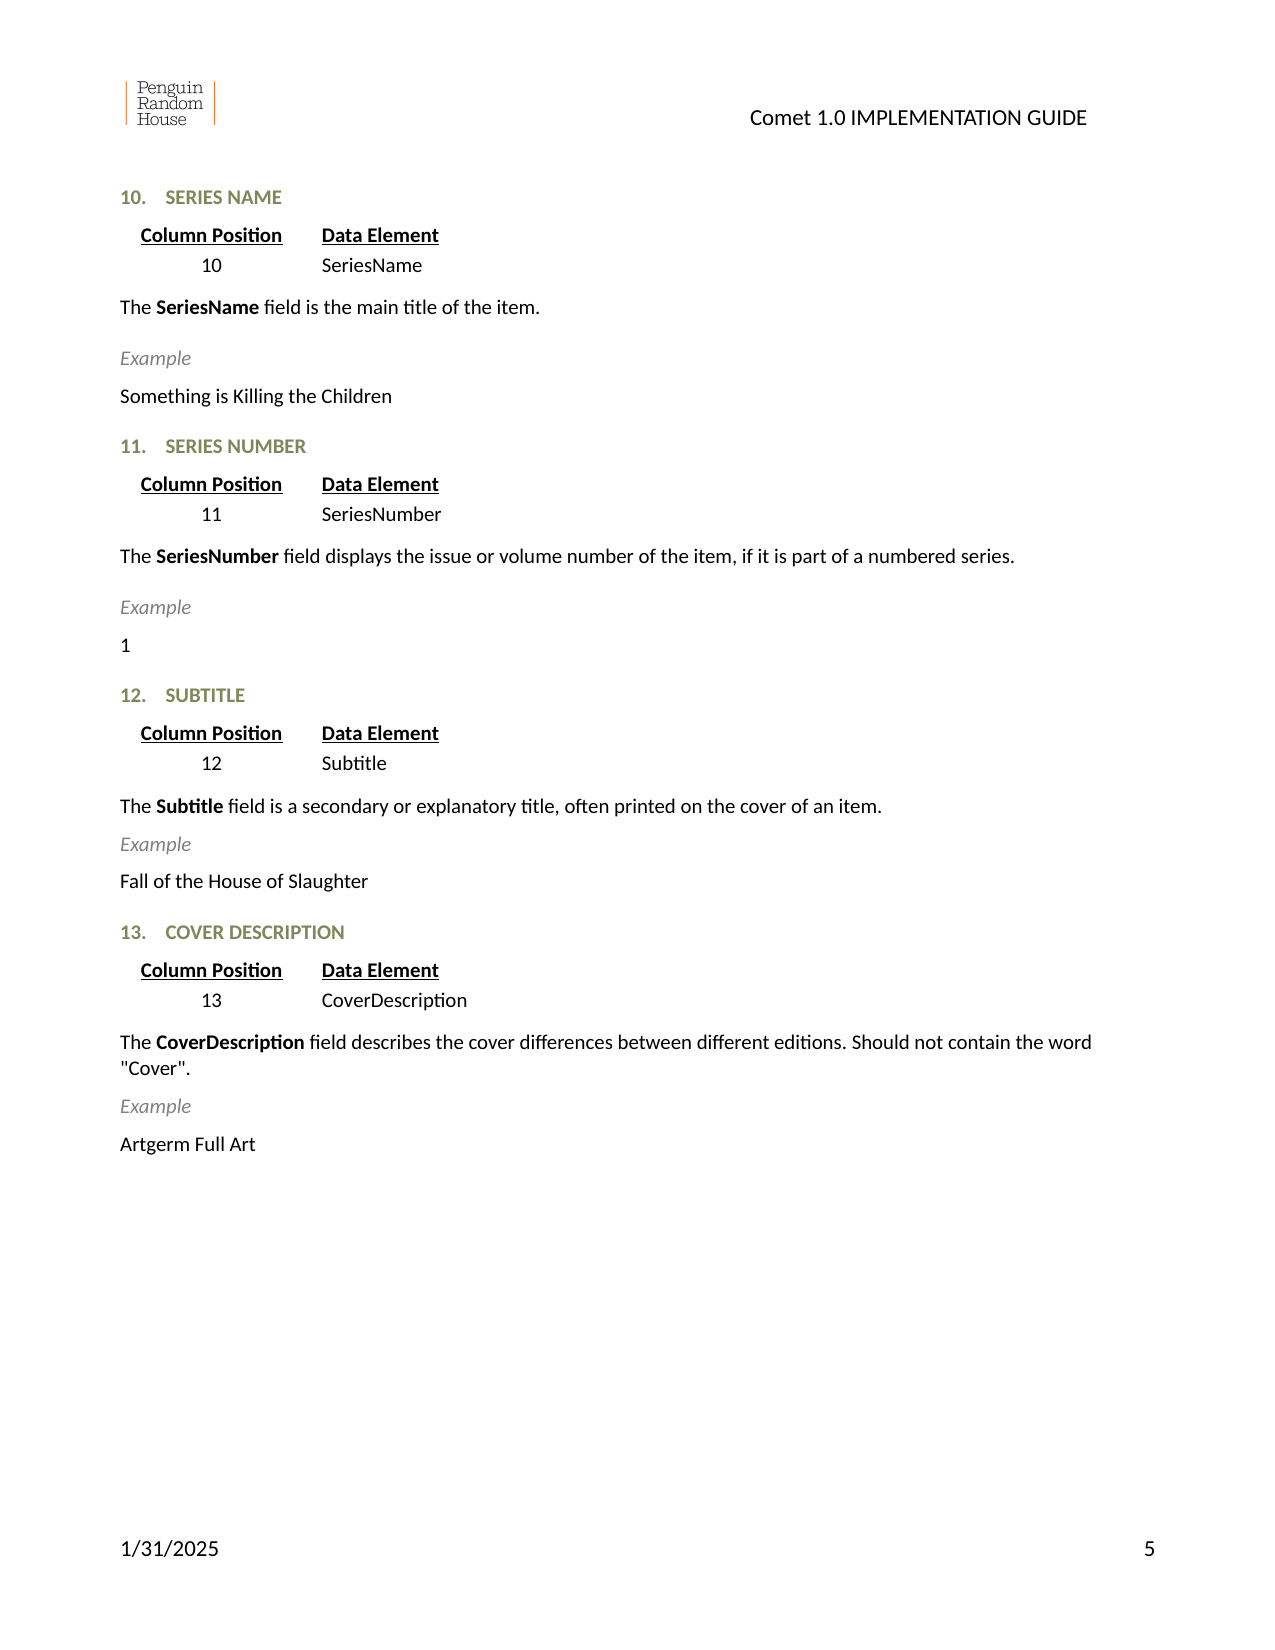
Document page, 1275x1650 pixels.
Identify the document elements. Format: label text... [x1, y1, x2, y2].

subtitle 12. Subtitle [120, 682, 1155, 708]
table_header Column Position [113, 720, 310, 750]
text Something is Killing the Children [120, 383, 1155, 408]
table_header Column Position [113, 222, 310, 252]
subtitle Example [120, 345, 1155, 370]
subtitle Example [120, 1093, 1155, 1118]
table_cell 13 [113, 987, 310, 1017]
table_cell Subtitle [310, 750, 669, 780]
text The Subtitle field is a secondary or explanatory title, often printed on the cover of an item. [120, 793, 1155, 818]
subtitle 10. Series Name [120, 184, 1155, 209]
subtitle Example [120, 594, 1155, 619]
table_header Data Element [310, 222, 669, 252]
subtitle 11. Series Number [120, 433, 1155, 459]
table_header Column Position [113, 471, 310, 501]
table_cell 10 [113, 252, 310, 282]
table_cell 11 [113, 501, 310, 531]
table_header Column Position [113, 957, 310, 987]
subtitle Example [120, 831, 1155, 856]
table_header Data Element [310, 957, 669, 987]
table_cell SeriesName [310, 252, 669, 282]
table_cell SeriesNumber [310, 501, 669, 531]
table_cell 12 [113, 750, 310, 780]
text Fall of the House of Slaughter [120, 869, 1155, 894]
table_header Data Element [310, 471, 669, 501]
table_cell CoverDescription [310, 987, 669, 1017]
table_header Data Element [310, 720, 669, 750]
subtitle 13. Cover Description [120, 919, 1155, 944]
text The CoverDescription field describes the cover differences between different editions. Should not contain the word "Cover". [120, 1029, 1155, 1080]
picture [120, 75, 221, 133]
text Artgerm Full Art [120, 1131, 1155, 1156]
text The SeriesName field is the main title of the item. [120, 294, 1155, 320]
text The SeriesNumber field displays the issue or volume number of the item, if it is part of a numbered series. [120, 544, 1155, 569]
text 1 [120, 632, 1155, 657]
